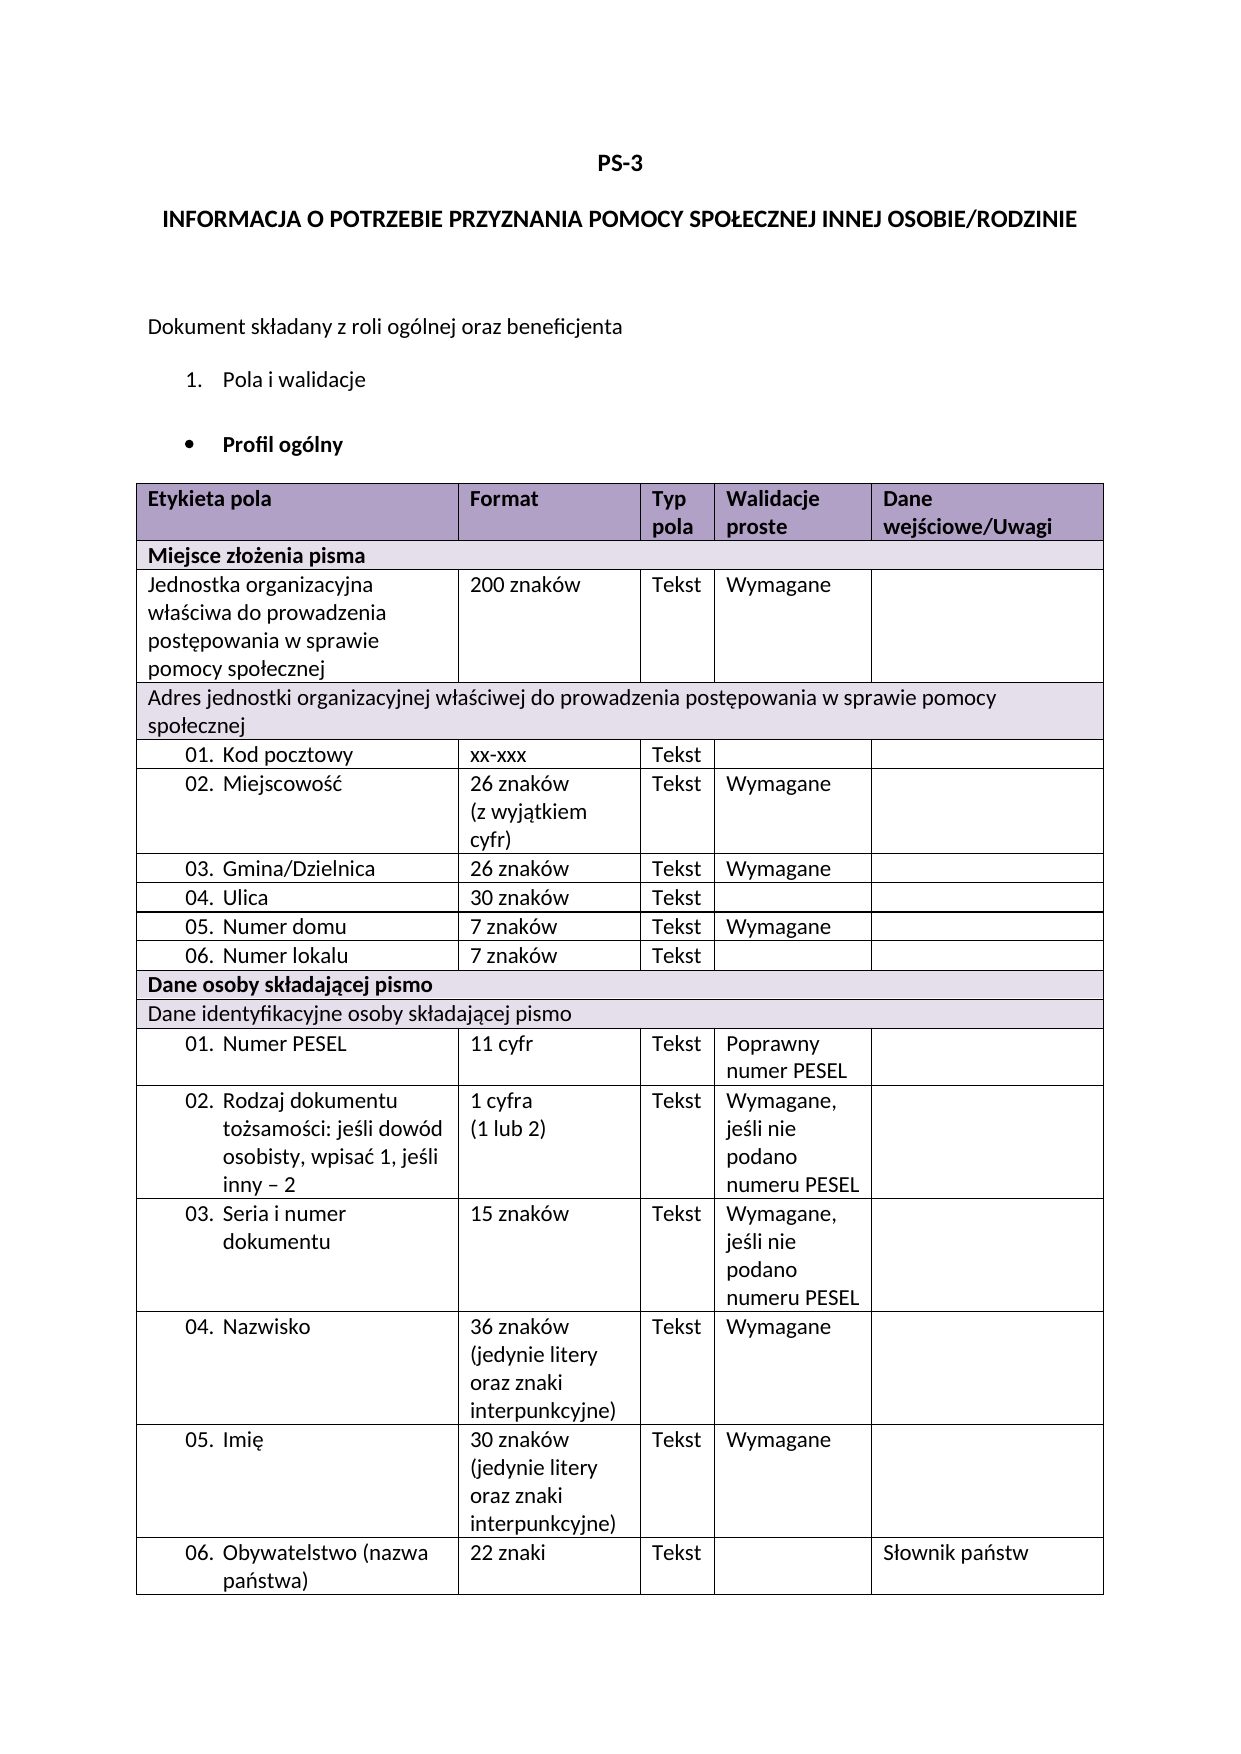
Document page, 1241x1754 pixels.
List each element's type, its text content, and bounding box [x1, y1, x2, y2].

table_cell [872, 740, 1103, 768]
text Dokument składany z roli ogólnej oraz beneficjenta [148, 312, 1093, 340]
table_cell Tekst [641, 1199, 714, 1311]
table_cell Ulica [137, 883, 458, 911]
table_cell [872, 1425, 1103, 1537]
table_cell Wymagane, jeśli nie podano numeru PESEL [715, 1199, 871, 1311]
table_cell Dane osoby składającej pismo [137, 971, 1103, 998]
table_cell Imię [137, 1425, 458, 1537]
table_cell Numer PESEL [137, 1029, 458, 1085]
table_cell [715, 941, 871, 969]
table_cell 15 znaków [459, 1199, 640, 1311]
table_cell Tekst [641, 1312, 714, 1424]
table_cell Tekst [641, 1425, 714, 1537]
table_cell [872, 570, 1103, 682]
table_cell 1 cyfra (1 lub 2) [459, 1086, 640, 1198]
text INFORMACJA O POTRZEBIE PRZYZNANIA POMOCY SPOŁECZNEJ INNEJ OSOBIE/RODZINIE [148, 203, 1093, 234]
table_cell [872, 1312, 1103, 1424]
table_cell [872, 941, 1103, 969]
table_cell Tekst [641, 769, 714, 853]
table_cell 22 znaki [459, 1538, 640, 1594]
table_cell Wymagane [715, 769, 871, 853]
table_header Format [459, 484, 640, 540]
table_cell Wymagane [715, 1425, 871, 1537]
list Profil ogólny [185, 430, 1093, 458]
table_cell [715, 1538, 871, 1594]
table_cell 26 znaków [459, 854, 640, 882]
table_cell Wymagane [715, 570, 871, 682]
table_cell 26 znaków (z wyjątkiem cyfr) [459, 769, 640, 853]
table_cell Numer lokalu [137, 941, 458, 969]
table_cell 36 znaków (jedynie litery oraz znaki interpunkcyjne) [459, 1312, 640, 1424]
table_cell Adres jednostki organizacyjnej właściwej do prowadzenia postępowania w sprawie pomocy społecznej [137, 683, 1103, 739]
table_cell Obywatelstwo (nazwa państwa) [137, 1538, 458, 1594]
table_header Etykieta pola [137, 484, 458, 540]
table_cell [715, 740, 871, 768]
table_cell Tekst [641, 570, 714, 682]
table_cell Tekst [641, 1029, 714, 1085]
table_cell Kod pocztowy [137, 740, 458, 768]
table_cell 200 znaków [459, 570, 640, 682]
table_cell Gmina/Dzielnica [137, 854, 458, 882]
table_cell Jednostka organizacyjna właściwa do prowadzenia postępowania w sprawie pomocy społecznej [137, 570, 458, 682]
table_cell Seria i numer dokumentu [137, 1199, 458, 1311]
table_cell 11 cyfr [459, 1029, 640, 1085]
table_cell [872, 913, 1103, 940]
table_cell Poprawny numer PESEL [715, 1029, 871, 1085]
table_cell [872, 883, 1103, 911]
table_cell Słownik państw [872, 1538, 1103, 1594]
table_cell Nazwisko [137, 1312, 458, 1424]
table_cell 30 znaków [459, 883, 640, 911]
list Pola i walidacje [185, 365, 1093, 393]
table_cell [872, 1029, 1103, 1085]
table_cell Dane identyfikacyjne osoby składającej pismo [137, 1000, 1103, 1028]
table_cell Tekst [641, 1086, 714, 1198]
table_cell Rodzaj dokumentu tożsamości: jeśli dowód osobisty, wpisać 1, jeśli inny – 2 [137, 1086, 458, 1198]
table_cell Miejscowość [137, 769, 458, 853]
table_cell 7 znaków [459, 913, 640, 940]
table_cell Wymagane [715, 1312, 871, 1424]
table_header Typ pola [641, 484, 714, 540]
table_cell Wymagane [715, 913, 871, 940]
table_cell [872, 1086, 1103, 1198]
table_cell Wymagane, jeśli nie podano numeru PESEL [715, 1086, 871, 1198]
table_cell Tekst [641, 740, 714, 768]
table_cell Numer domu [137, 913, 458, 940]
table_cell Tekst [641, 883, 714, 911]
table_cell Miejsce złożenia pisma [137, 541, 1103, 569]
table_cell Tekst [641, 854, 714, 882]
table_cell Tekst [641, 1538, 714, 1594]
table_cell [872, 854, 1103, 882]
table_cell 7 znaków [459, 941, 640, 969]
table_header Dane wejściowe/Uwagi [872, 484, 1103, 540]
table_cell Tekst [641, 941, 714, 969]
table_cell xx-xxx [459, 740, 640, 768]
table_cell [872, 769, 1103, 853]
table_header Walidacje proste [715, 484, 871, 540]
text PS-3 [148, 148, 1093, 178]
table_cell [715, 883, 871, 911]
table_cell [872, 1199, 1103, 1311]
table_cell 30 znaków (jedynie litery oraz znaki interpunkcyjne) [459, 1425, 640, 1537]
table_cell Tekst [641, 913, 714, 940]
table_cell Wymagane [715, 854, 871, 882]
